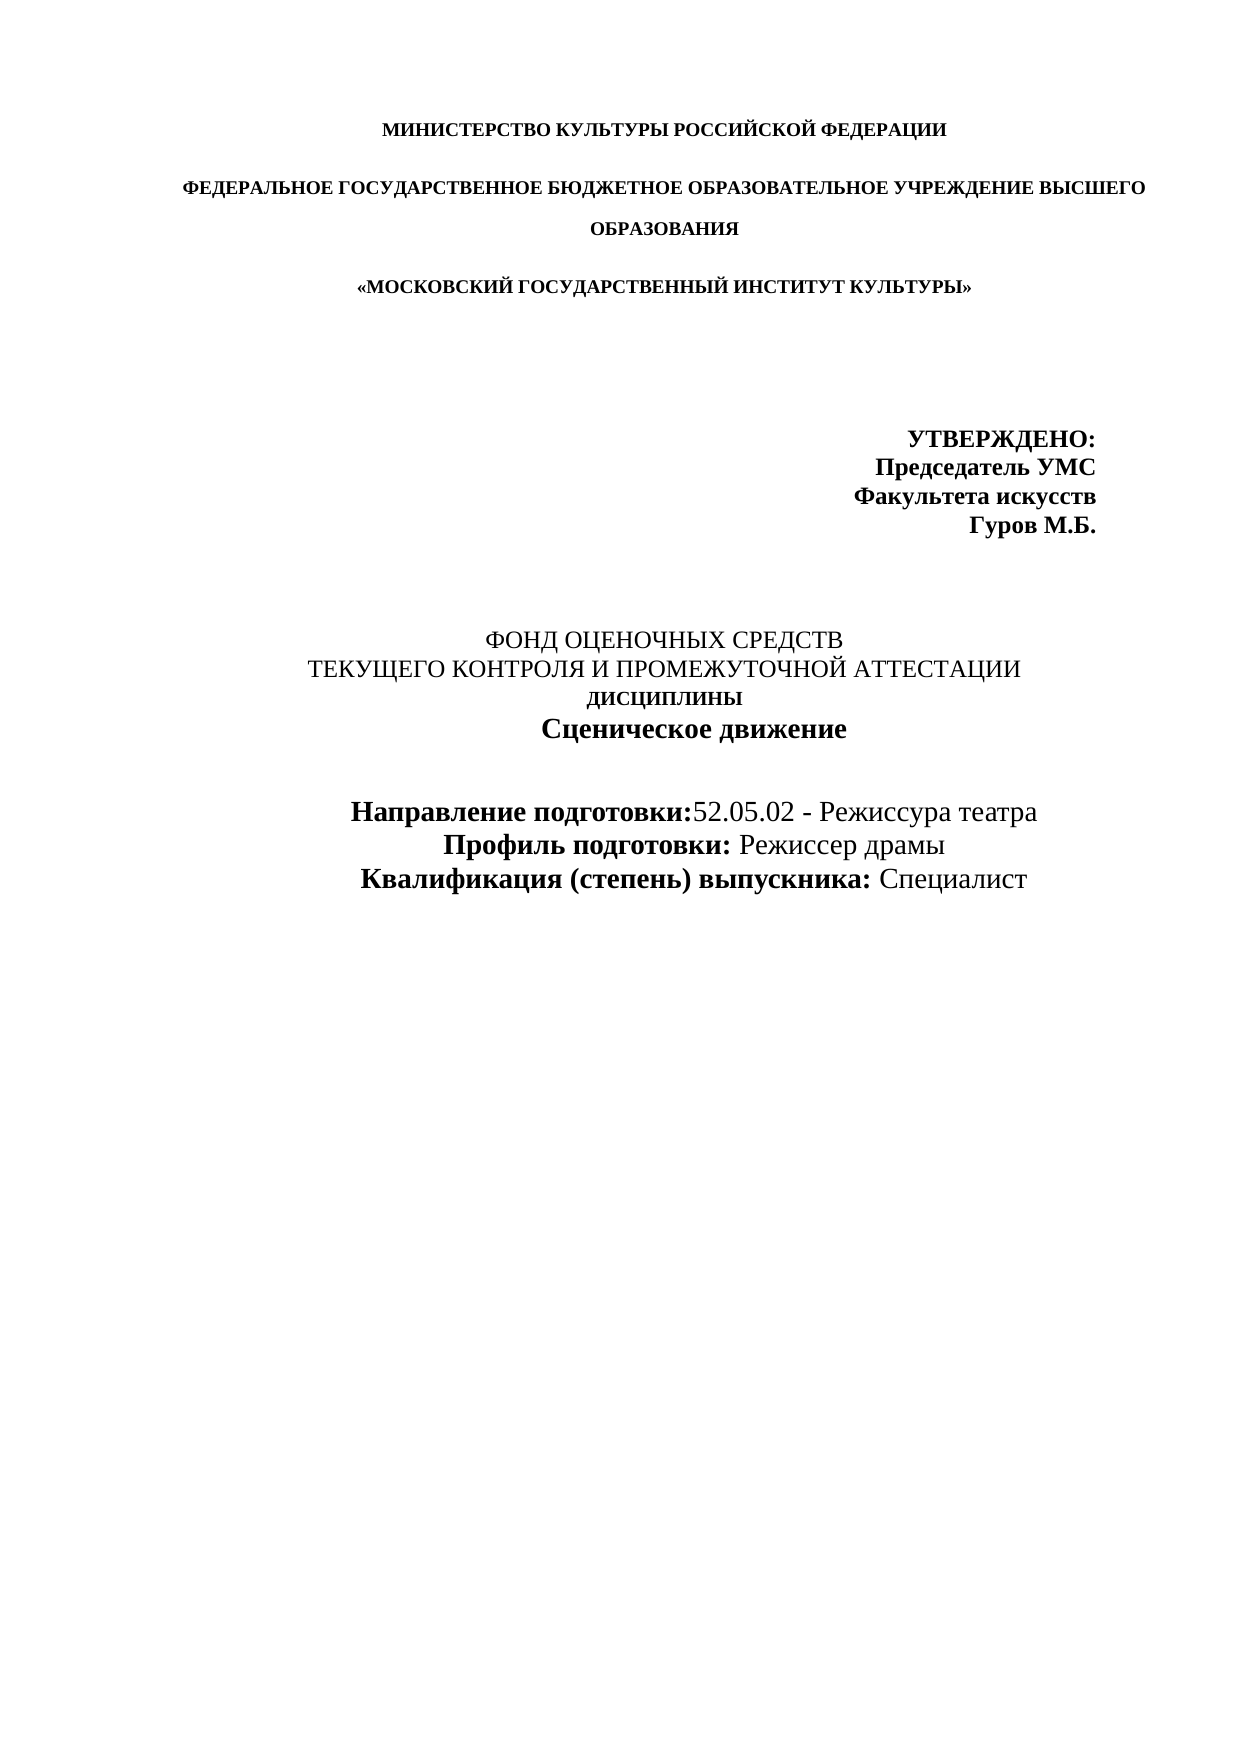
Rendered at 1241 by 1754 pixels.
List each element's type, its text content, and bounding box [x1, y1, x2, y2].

text дисциплины [177, 682, 1152, 711]
text ТЕКУЩЕГО КОНТРОЛЯ И ПРОМЕЖУТОЧНОЙ АТТЕСТАЦИИ [177, 654, 1152, 682]
text Профиль подготовки: Режиссер драмы [177, 827, 1152, 861]
text Сценическое движение [177, 711, 1152, 775]
text МИНИСТЕРСТВО КУЛЬТУРЫ РОССИЙСКОЙ ФЕДЕРАЦИИ [177, 118, 1152, 156]
text «МОСКОВСКИЙ ГОСУДАРСТВЕННЫЙ ИНСТИТУТ КУЛЬТУРЫ» [177, 276, 1152, 314]
text Квалификация (степень) выпускника: Специалист [177, 861, 1152, 894]
text ФЕДЕРАЛЬНОЕ ГОСУДАРСТВЕННОЕ БЮДЖЕТНОЕ ОБРАЗОВАТЕЛЬНОЕ УЧРЕЖДЕНИЕ ВЫСШЕГО ОБРАЗОВАНИЯ [177, 176, 1152, 256]
text Направление подготовки:52.05.02 - Режиссура театра [177, 794, 1152, 827]
text ФОНД ОЦЕНОЧНЫХ СРЕДСТВ [177, 625, 1152, 654]
table_header УТВЕРЖДЕНО: Председатель УМС Факультета искусств Гуров М.Б. [665, 424, 1107, 539]
